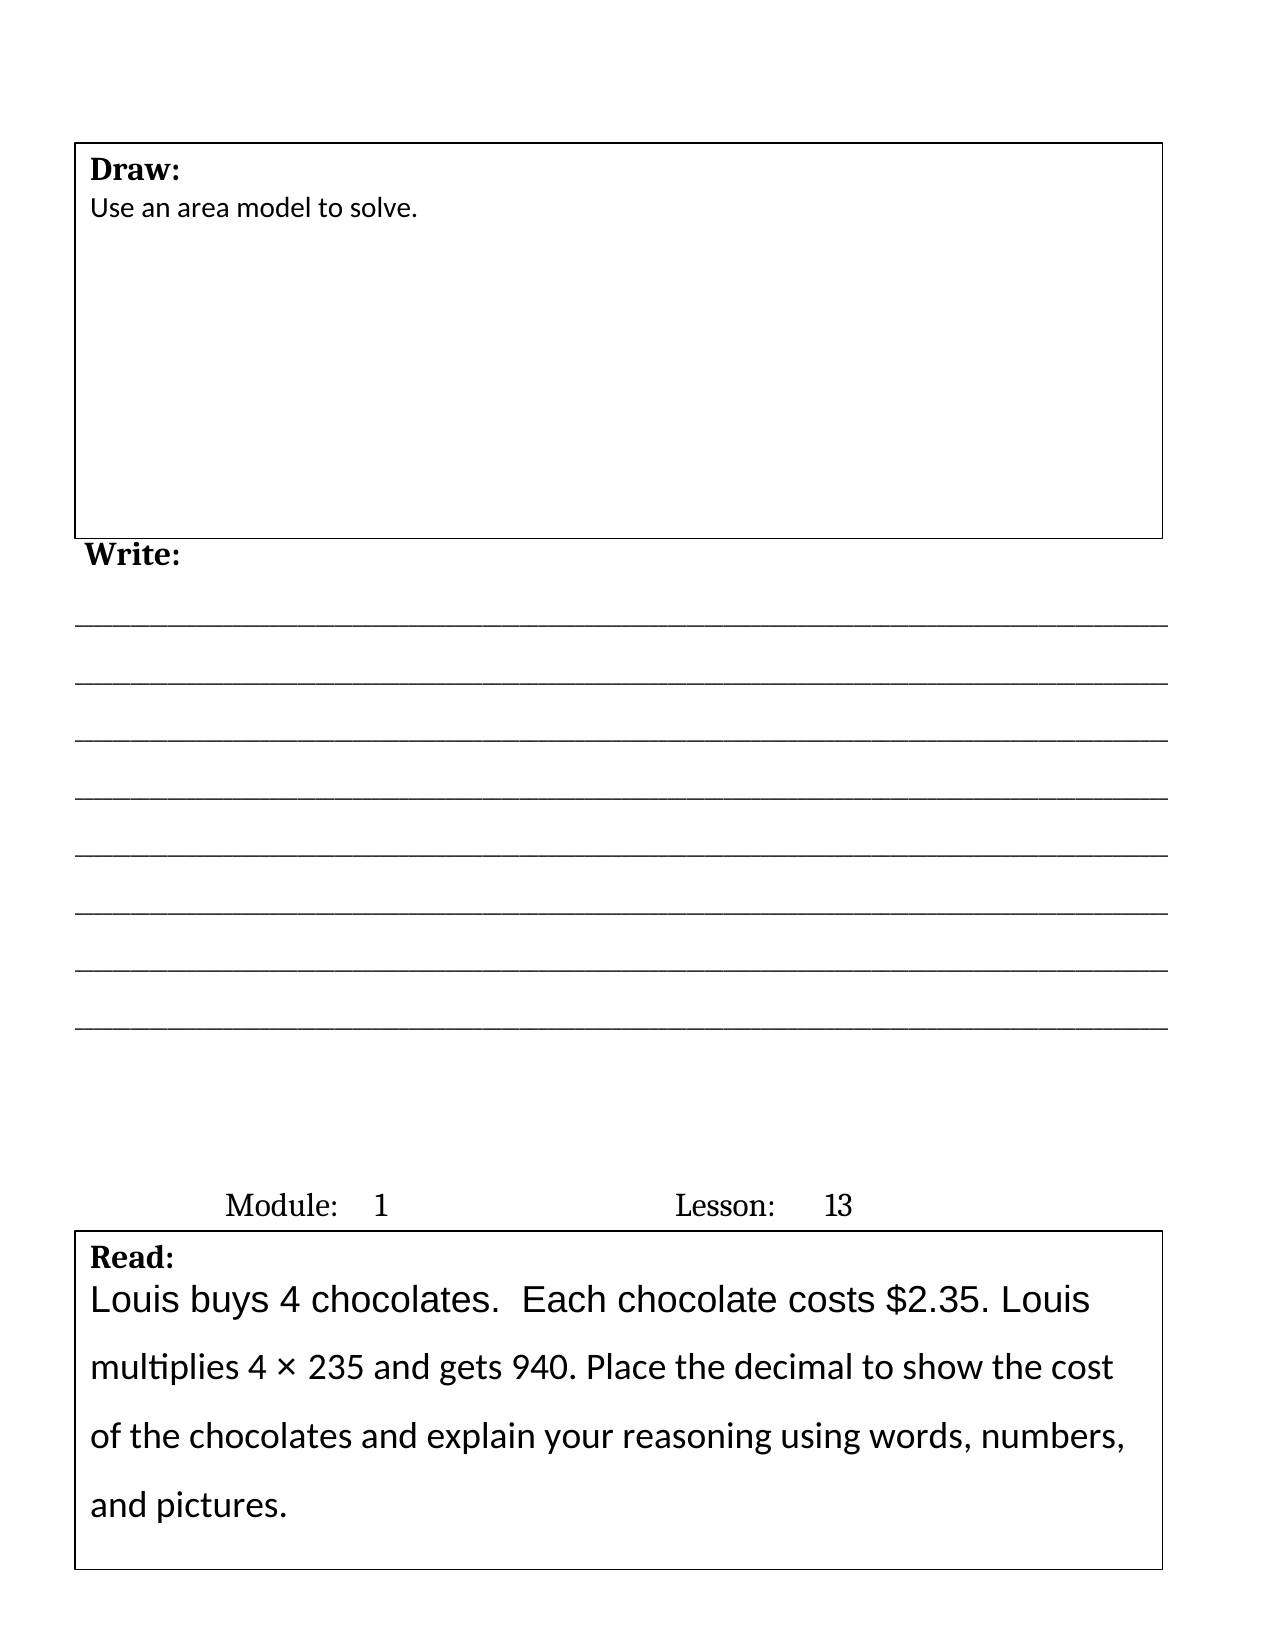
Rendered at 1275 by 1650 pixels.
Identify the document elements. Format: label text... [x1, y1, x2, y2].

text ______________________________________________________________________________________________________________________ [75, 889, 1200, 918]
text ______________________________________________________________________________________________________________________ [75, 832, 1200, 861]
text ______________________________________________________________________________________________________________________ [75, 659, 1200, 688]
text ______________________________________________________________________________________________________________________ [75, 774, 1200, 803]
text ______________________________________________________________________________________________________________________ [75, 602, 1200, 631]
text ______________________________________________________________________________________________________________________ [75, 947, 1200, 976]
text Write: [84, 535, 1200, 573]
text Module: 1 Lesson: 13 [150, 1187, 1200, 1225]
text ______________________________________________________________________________________________________________________ [75, 717, 1200, 746]
text ______________________________________________________________________________________________________________________ [75, 1004, 1200, 1033]
